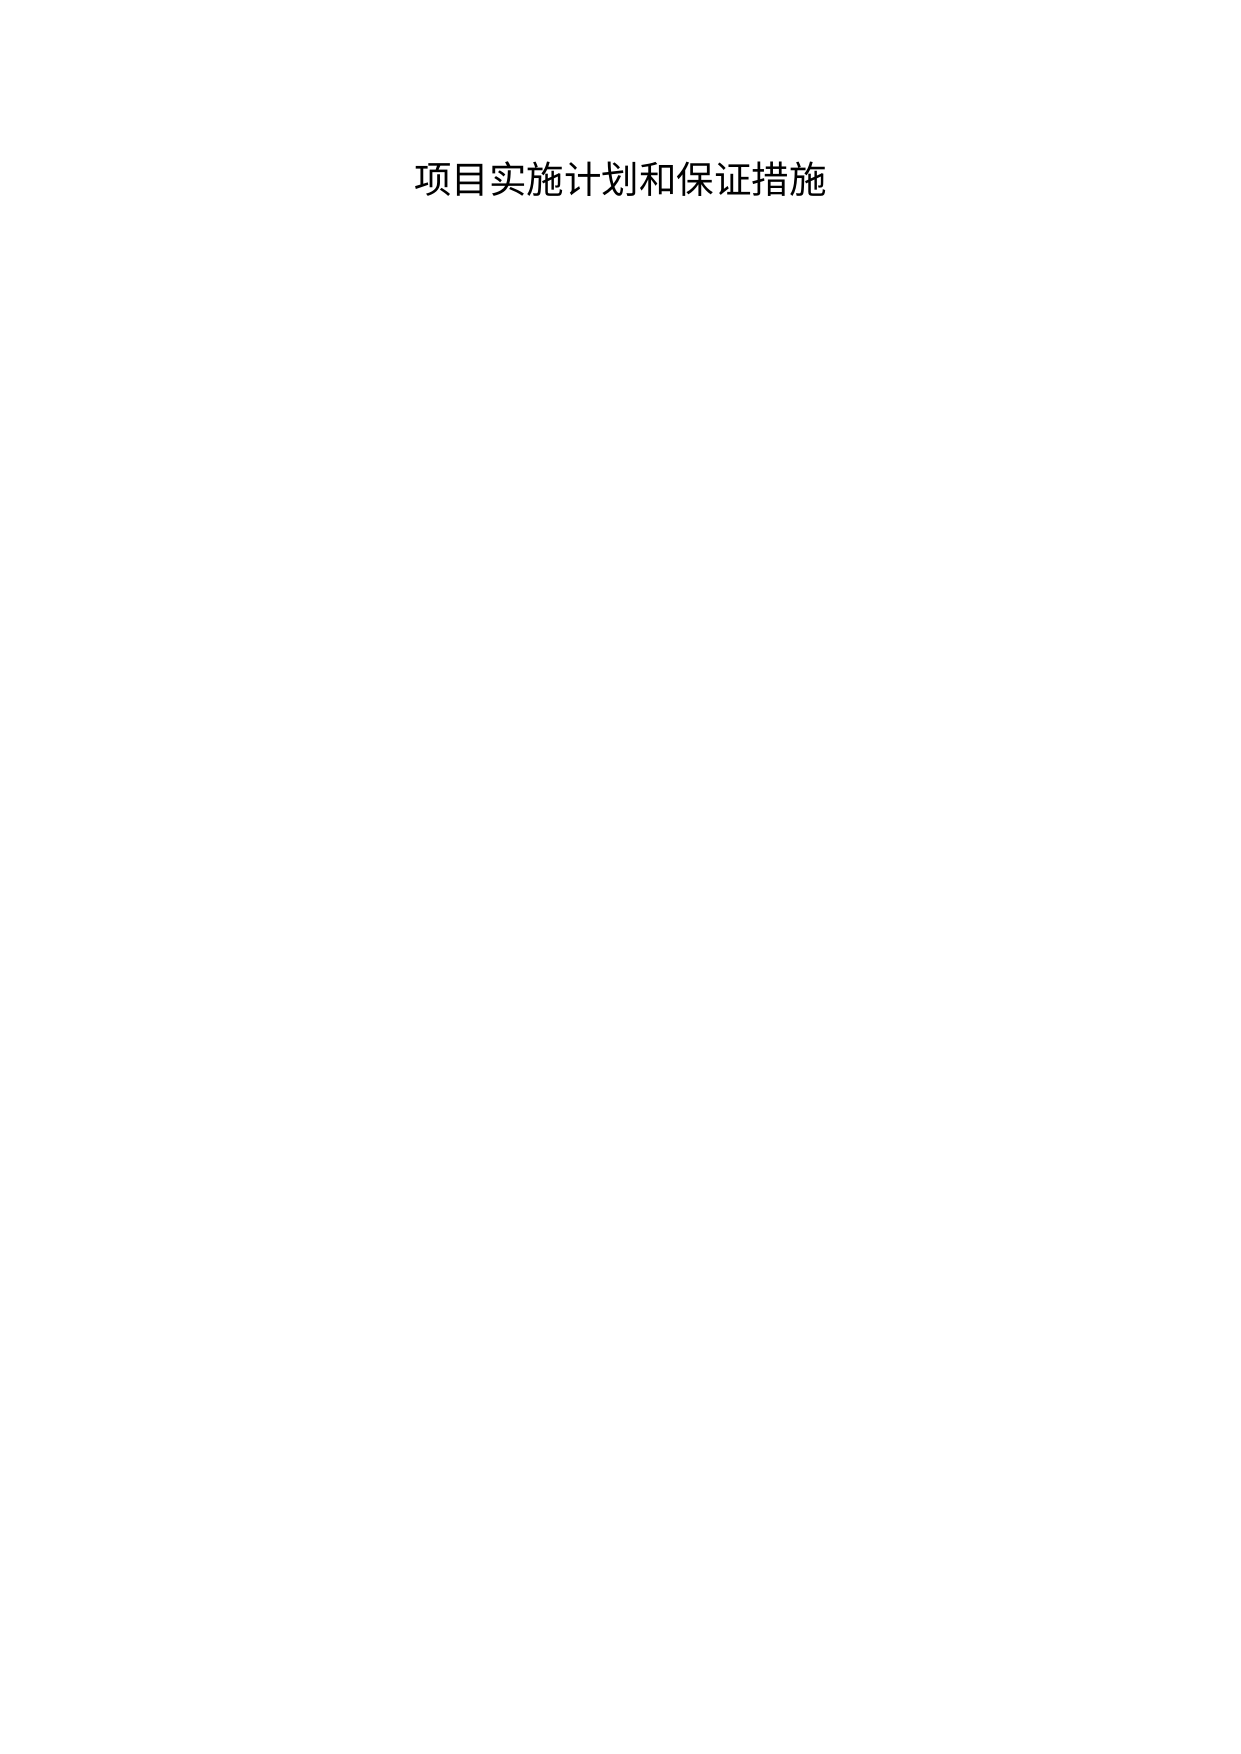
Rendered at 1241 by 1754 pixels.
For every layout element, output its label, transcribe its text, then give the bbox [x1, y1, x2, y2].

text 项目实施计划和保证措施 [187, 150, 1053, 204]
